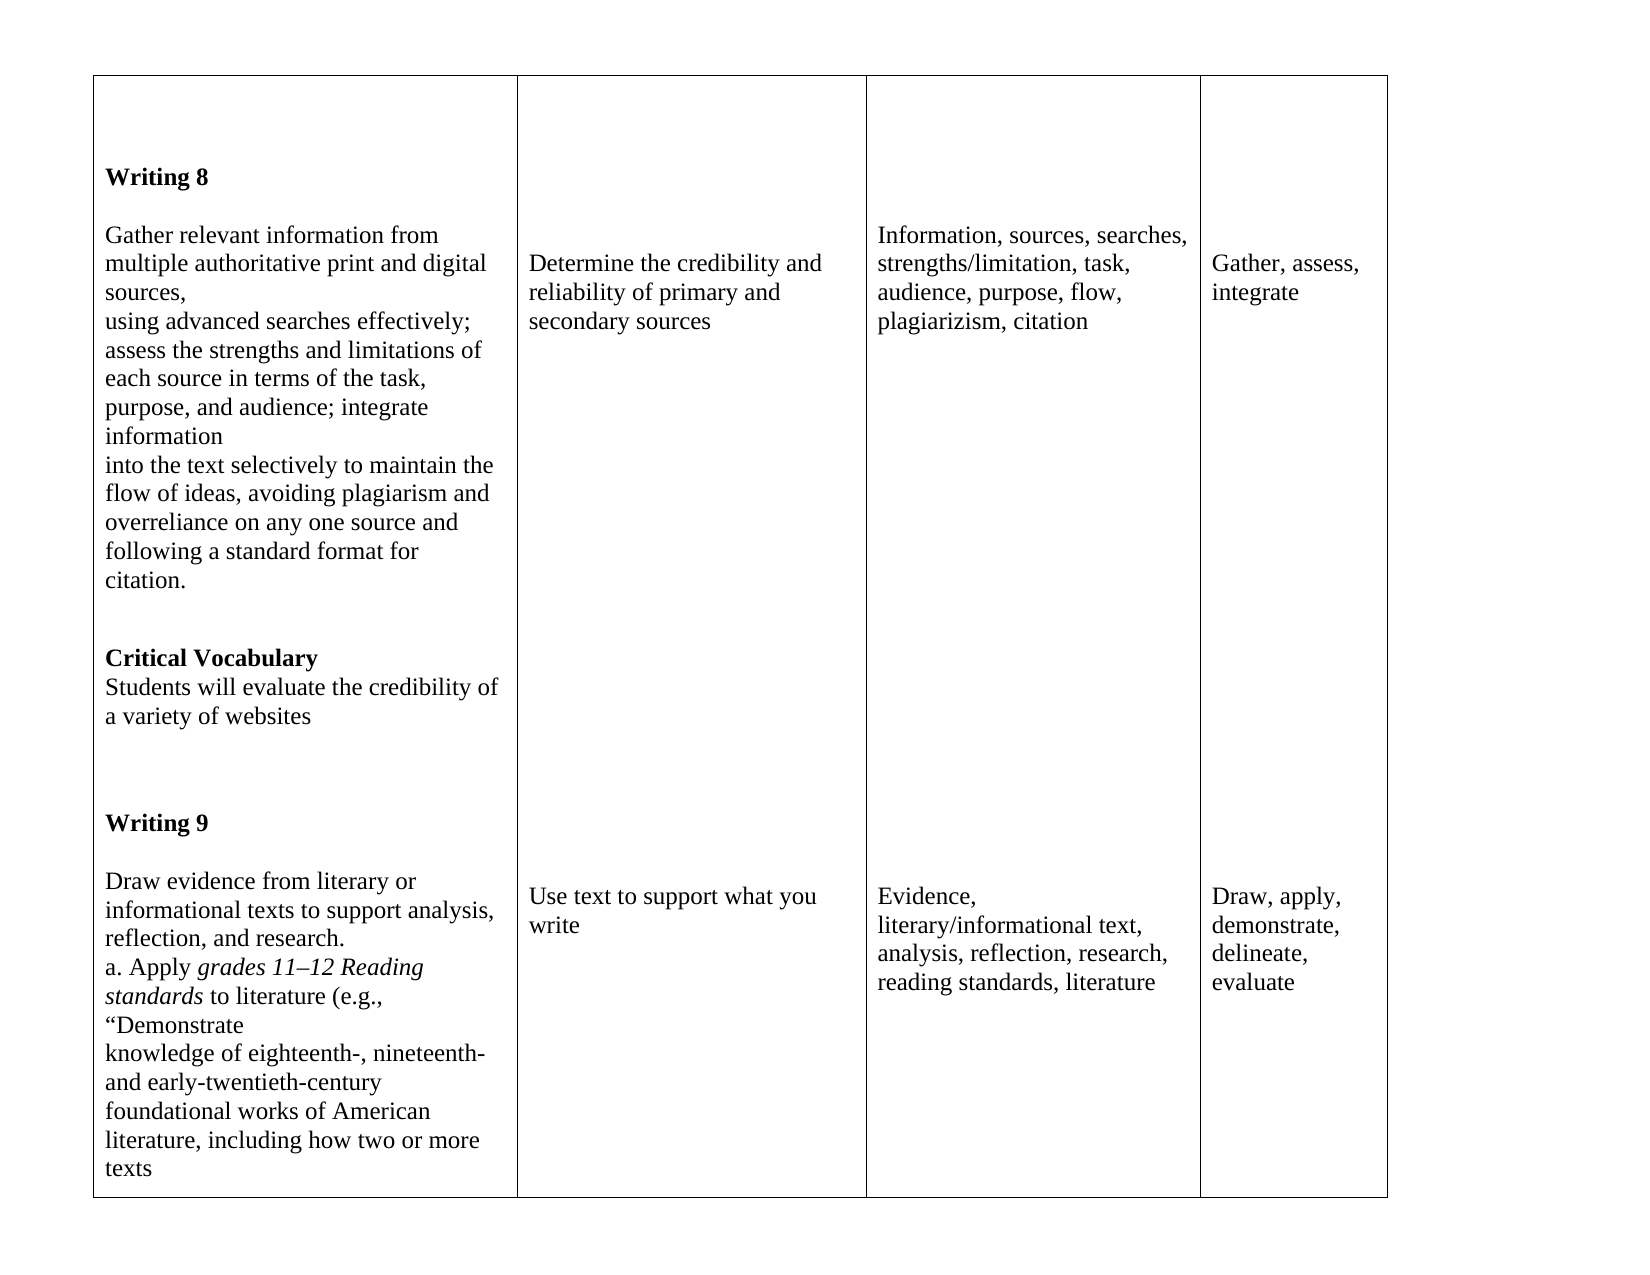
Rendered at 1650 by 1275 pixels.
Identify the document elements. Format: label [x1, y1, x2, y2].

table_cell [94, 76, 517, 1197]
